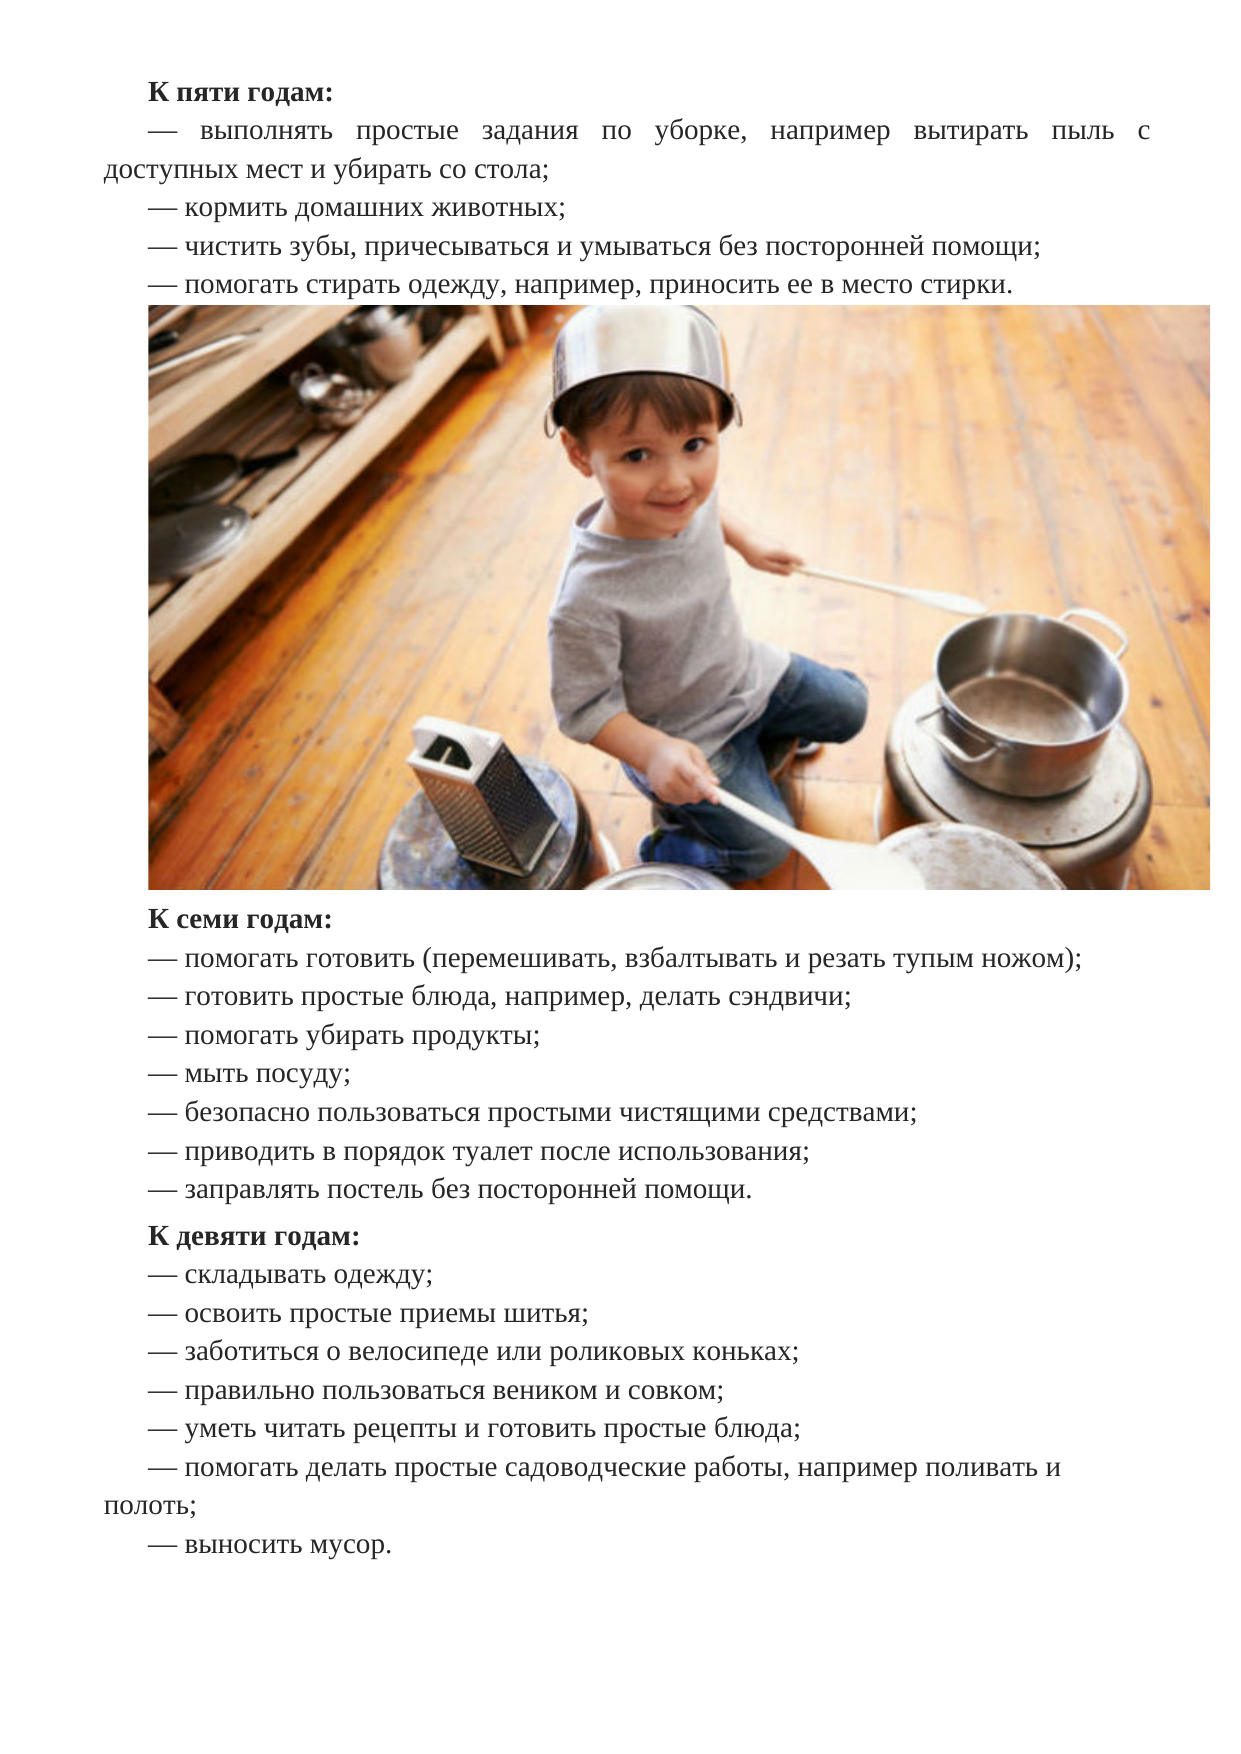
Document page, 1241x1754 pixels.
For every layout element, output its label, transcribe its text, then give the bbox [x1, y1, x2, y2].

text — безопасно пользоваться простыми чистящими средствами; [103, 1094, 1152, 1128]
text — уметь читать рецепты и готовить простые блюда; [103, 1410, 1152, 1444]
text — мыть посуду; [103, 1056, 1152, 1089]
text — помогать стирать одежду, например, приносить ее в место стирки. [103, 267, 1152, 300]
text К девяти годам: [103, 1218, 1152, 1251]
text К пяти годам: [103, 74, 1152, 107]
text — кормить домашних животных; [103, 189, 1152, 223]
text — чистить зубы, причесываться и умываться без посторонней помощи; [103, 228, 1152, 262]
text — складывать одежду; [103, 1256, 1152, 1290]
text — правильно пользоваться веником и совком; [103, 1372, 1152, 1405]
text — помогать готовить (перемешивать, взбалтывать и резать тупым ножом); [103, 940, 1152, 973]
picture [147, 305, 1211, 890]
text — освоить простые приемы шитья; [103, 1295, 1152, 1328]
text — готовить простые блюда, например, делать сэндвичи; [103, 978, 1152, 1012]
text — выносить мусор. [103, 1526, 1152, 1559]
text — приводить в порядок туалет после использования; [103, 1133, 1152, 1166]
text К семи годам: [103, 901, 1152, 935]
text — заботиться о велосипеде или роликовых коньках; [103, 1333, 1152, 1367]
text — выполнять простые задания по уборке, например вытирать пыль с доступных мест и убирать со стола; [103, 112, 1152, 184]
text — заправлять постель без посторонней помощи. [103, 1171, 1152, 1205]
text — помогать убирать продукты; [103, 1017, 1152, 1051]
text — помогать делать простые садоводческие работы, например поливать и полоть; [103, 1449, 1152, 1521]
